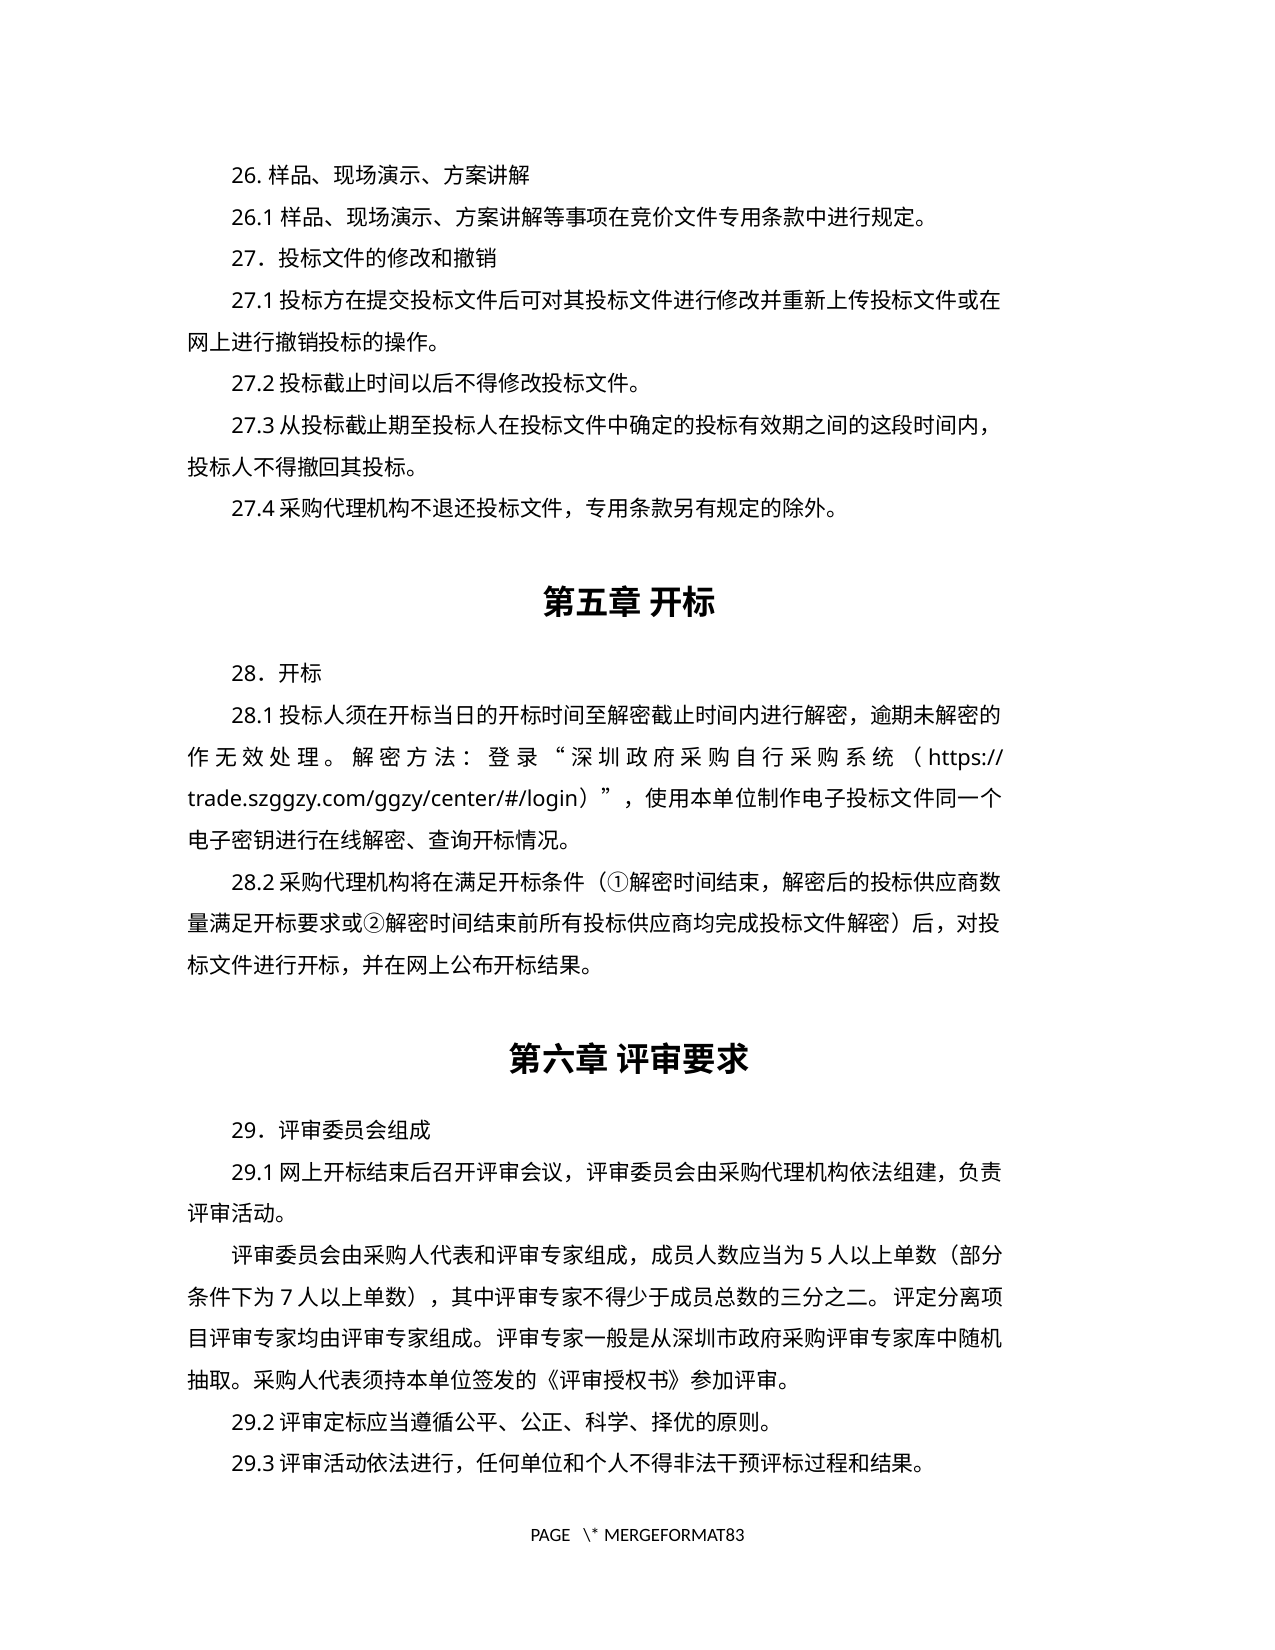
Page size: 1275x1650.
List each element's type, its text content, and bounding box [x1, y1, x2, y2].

text 第五章 开标 [187, 576, 1003, 624]
text 27.4采购代理机构不退还投标文件，专用条款另有规定的除外。 [187, 483, 1003, 525]
text 27.2投标截止时间以后不得修改投标文件。 [187, 358, 1003, 400]
text 27．投标文件的修改和撤销 [187, 233, 1003, 275]
text 28.2采购代理机构将在满足开标条件（①解密时间结束，解密后的投标供应商数量满足开标要求或②解密时间结束前所有投标供应商均完成投标文件解密）后，对投标文件进行开标，并在网上公布开标结果。 [187, 857, 1003, 982]
text 29.1网上开标结束后召开评审会议，评审委员会由采购代理机构依法组建，负责评审活动。 [187, 1147, 1003, 1230]
text 27.3从投标截止期至投标人在投标文件中确定的投标有效期之间的这段时间内，投标人不得撤回其投标。 [187, 400, 1003, 483]
text 29.3评审活动依法进行，任何单位和个人不得非法干预评标过程和结果。 [187, 1438, 1003, 1480]
text 26.1 样品、现场演示、方案讲解等事项在竞价文件专用条款中进行规定。 [187, 192, 1003, 233]
text 26. 样品、现场演示、方案讲解 [187, 150, 1003, 192]
text 28．开标 [187, 648, 1003, 690]
text 28.1投标人须在开标当日的开标时间至解密截止时间内进行解密，逾期未解密的作无效处理。解密方法：登录“深圳政府采购自行采购系统（https://trade.szggzy.com/ggzy/center/#/login）”，使用本单位制作电子投标文件同一个电子密钥进行在线解密、查询开标情况。 [187, 690, 1003, 857]
text 29.2评审定标应当遵循公平、公正、科学、择优的原则。 [187, 1397, 1003, 1438]
text 评审委员会由采购人代表和评审专家组成，成员人数应当为5人以上单数（部分条件下为7人以上单数），其中评审专家不得少于成员总数的三分之二。评定分离项目评审专家均由评审专家组成。评审专家一般是从深圳市政府采购评审专家库中随机抽取。采购人代表须持本单位签发的《评审授权书》参加评审。 [187, 1230, 1003, 1397]
text 27.1投标方在提交投标文件后可对其投标文件进行修改并重新上传投标文件或在网上进行撤销投标的操作。 [187, 275, 1003, 358]
text 29．评审委员会组成 [187, 1105, 1003, 1147]
text 第六章 评审要求 [187, 1033, 1003, 1081]
